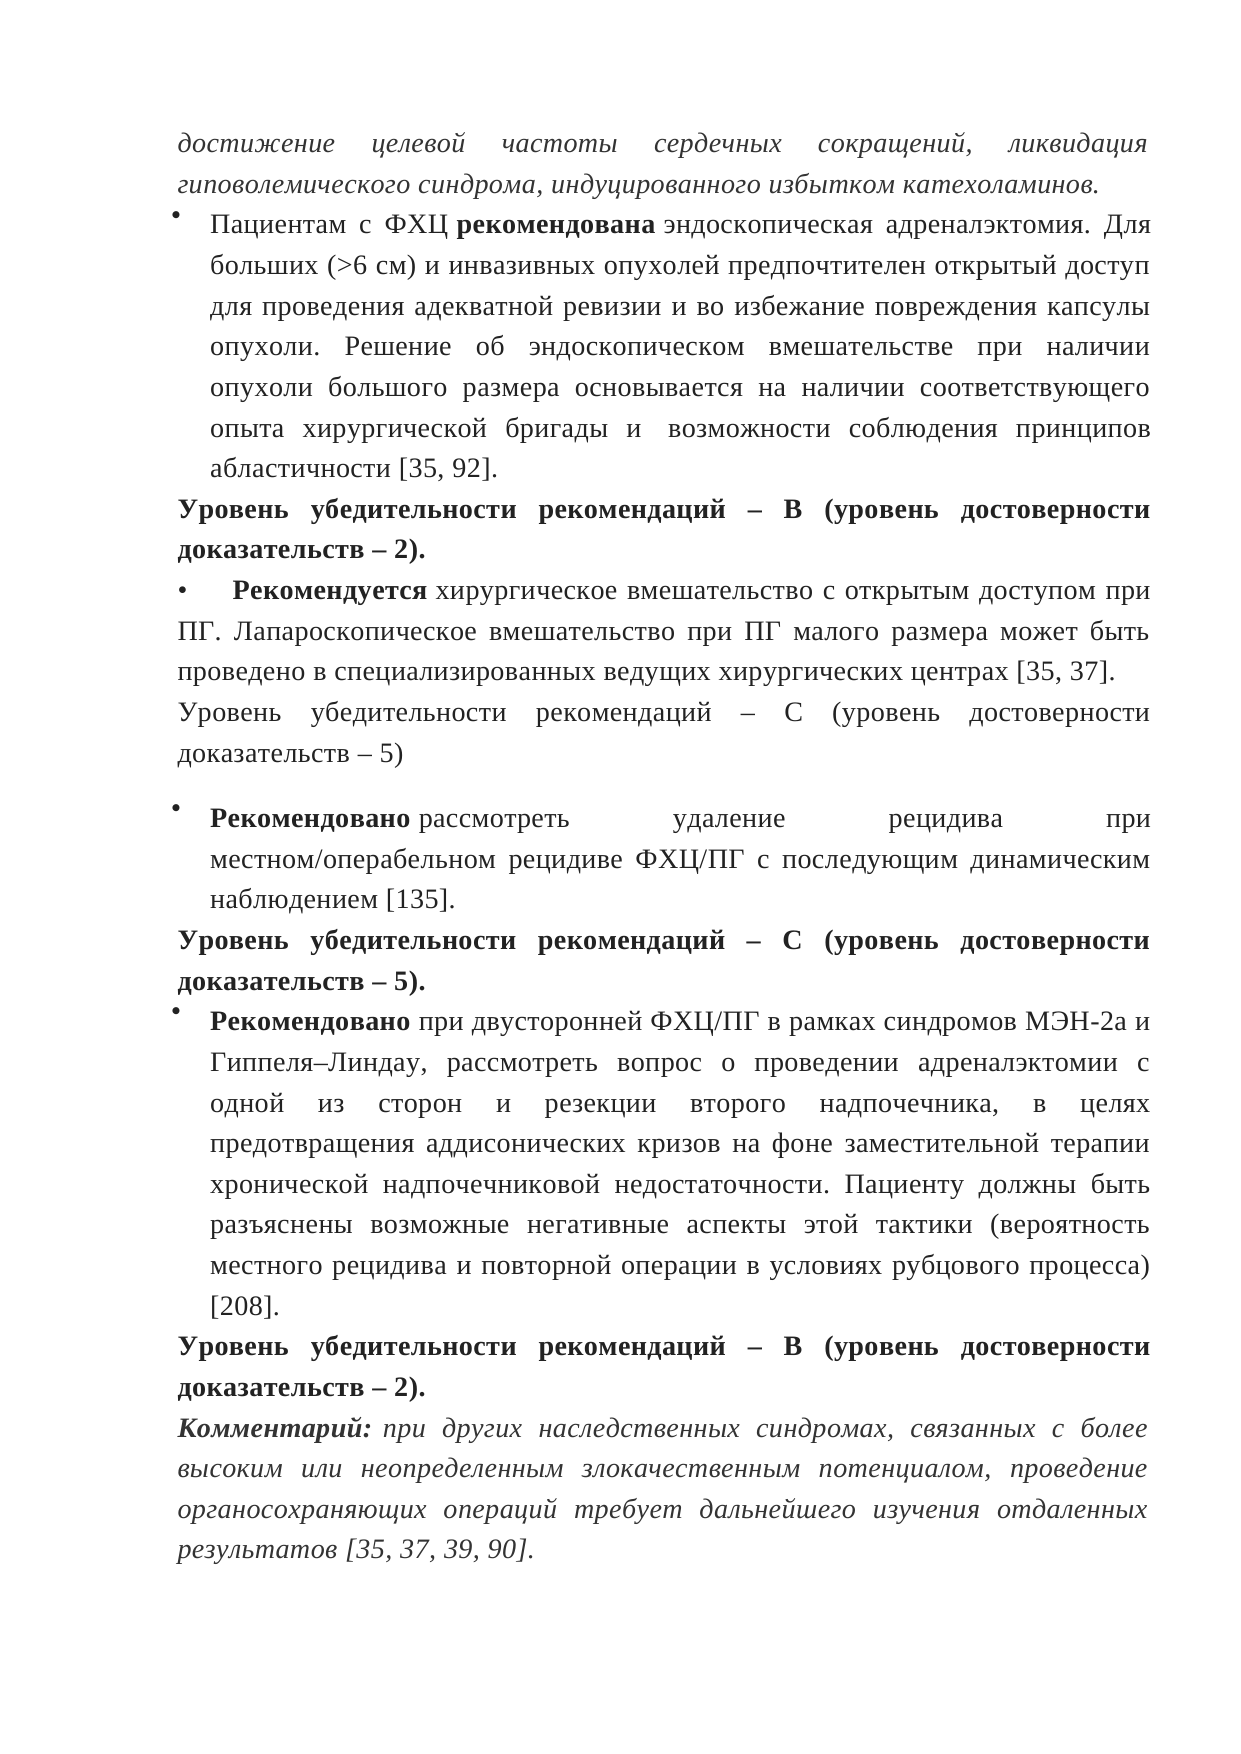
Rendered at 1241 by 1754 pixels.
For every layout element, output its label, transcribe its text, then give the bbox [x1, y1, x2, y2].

text Уровень убедительности рекомендаций – С (уровень достоверности доказательств – 5). [177, 915, 1152, 996]
text Комментарий: при других наследственных синдромах, связанных с более высоким или неопределенным злокачественным потенциалом, проведение органосохраняющих операций требует дальнейшего изучения отдаленных результатов [35, 37, 39, 90]. [177, 1402, 1152, 1565]
text • Рекомендуется хирургическое вмешательство с открытым доступом при ПГ. Лапароскопическое вмешательство при ПГ малого размера может быть проведено в специализированных ведущих хирургических центрах [35, 37]. [177, 565, 1152, 687]
list Рекомендовано рассмотреть удаление рецидива при местном/операбельном рецидиве ФХЦ/ПГ с последующим динамическим наблюдением [135]. [172, 793, 1152, 915]
text Уровень убедительности рекомендаций – B (уровень достоверности доказательств – 2). [177, 484, 1152, 565]
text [177, 118, 1152, 199]
text Уровень убедительности рекомендаций – С (уровень достоверности доказательств – 5) [177, 687, 1152, 768]
list Пациентам с ФХЦ рекомендована эндоскопическая адреналэктомия. Для больших (>6 см) и инвазивных опухолей предпочтителен открытый доступ для проведения адекватной ревизии и во избежание повреждения капсулы опухоли. Решение об эндоскопическом вмешательстве при наличии опухоли большого размера основывается на наличии соответствующего опыта хирургической бригады и возможности соблюдения принципов абластичности [35, 92]. [172, 199, 1152, 484]
list Рекомендовано при двусторонней ФХЦ/ПГ в рамках синдромов МЭН-2а и Гиппеля–Линдау, рассмотреть вопрос о проведении адреналэктомии с одной из сторон и резекции второго надпочечника, в целях предотвращения аддисонических кризов на фоне заместительной терапии хронической надпочечниковой недостаточности. Пациенту должны быть разъяснены возможные негативные аспекты этой тактики (вероятность местного рецидива и повторной операции в условиях рубцового процесса) [208]. [172, 996, 1152, 1321]
text Уровень убедительности рекомендаций – B (уровень достоверности доказательств – 2). [177, 1321, 1152, 1402]
